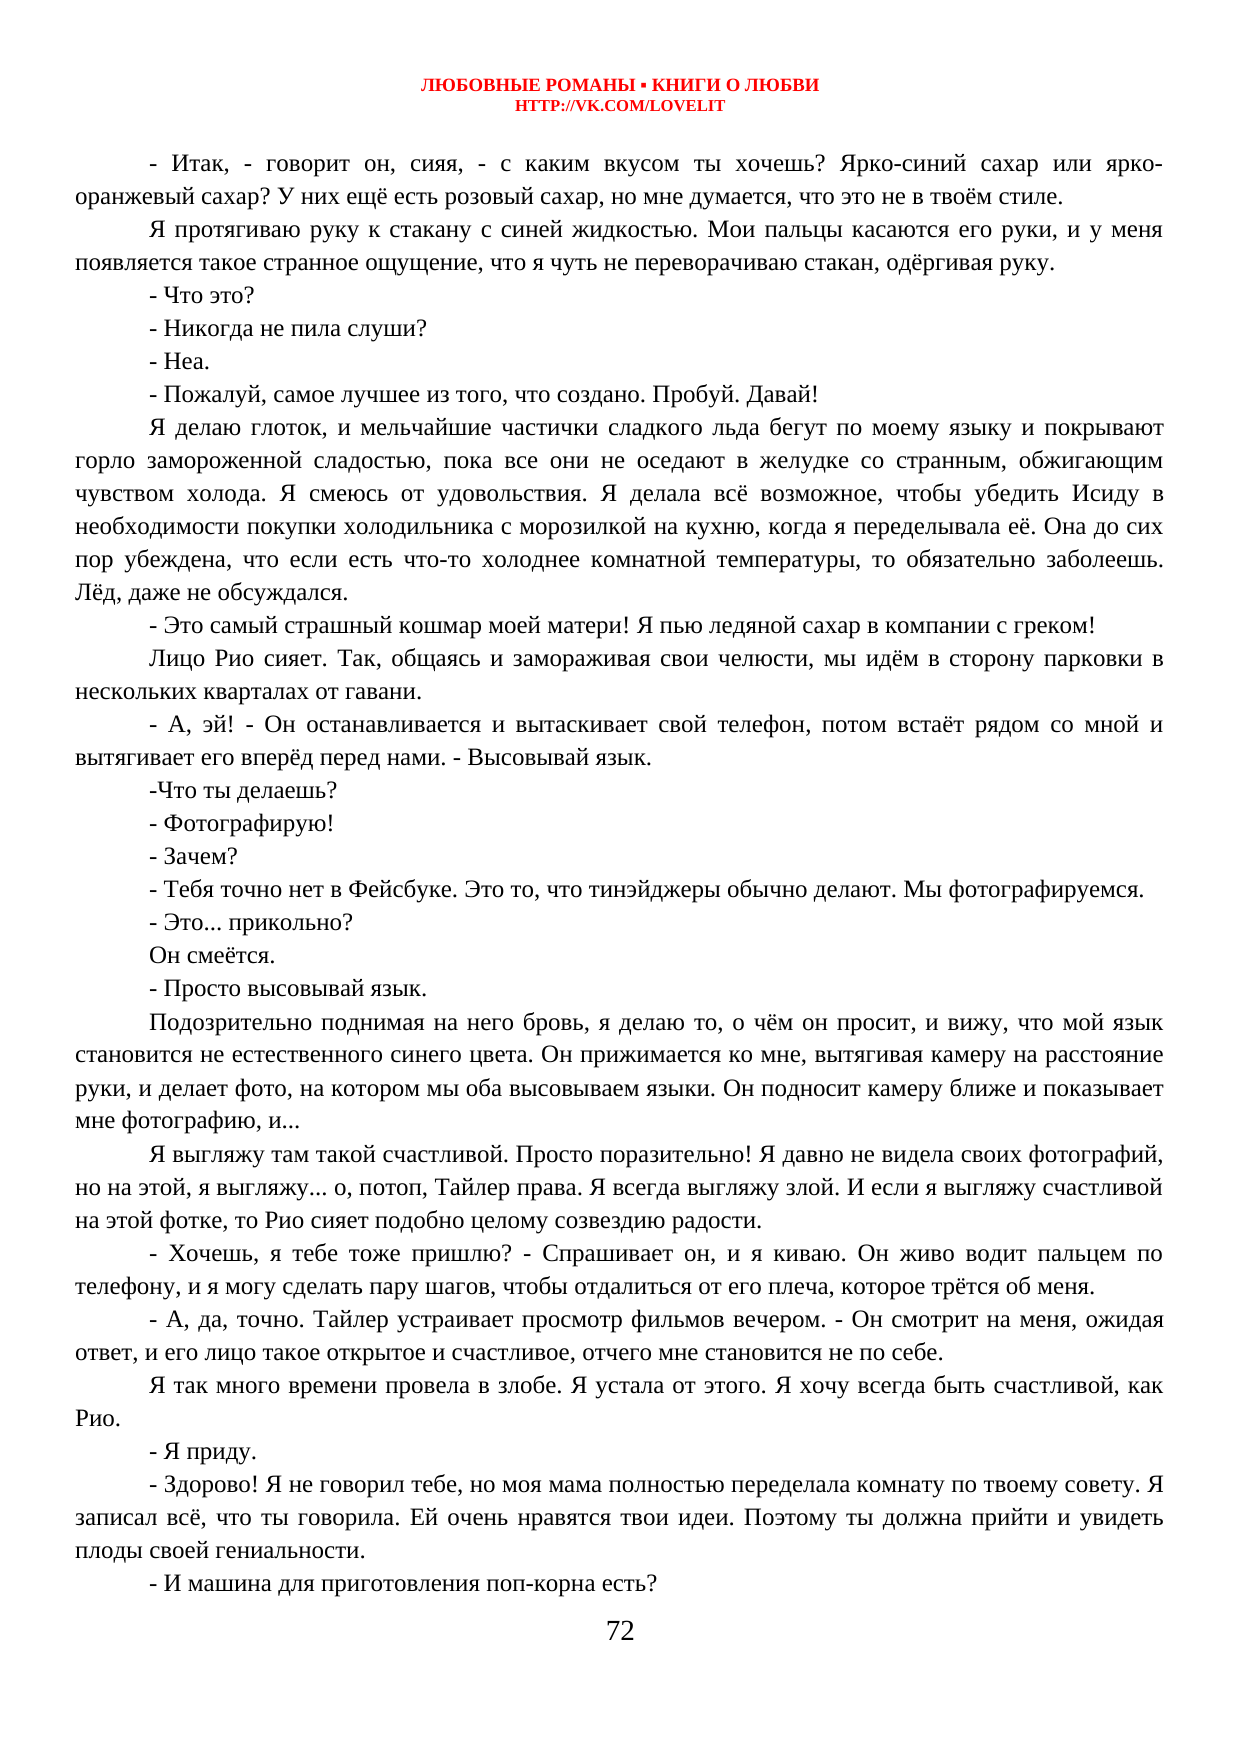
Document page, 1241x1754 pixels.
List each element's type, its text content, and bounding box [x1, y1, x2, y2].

text - Фотографирую! [75, 808, 1165, 837]
text Я так много времени провела в злобе. Я устала от этого. Я хочу всегда быть счастливой, как Рио. [75, 1370, 1165, 1432]
text - А, да, точно. Тайлер устраивает просмотр фильмов вечером. - Он смотрит на меня, ожидая ответ, и его лицо такое открытое и счастливое, отчего мне становится не по себе. [75, 1304, 1165, 1366]
text -Что ты делаешь? [75, 775, 1165, 804]
text Я выгляжу там такой счастливой. Просто поразительно! Я давно не видела своих фотографий, но на этой, я выгляжу... о, потоп, Тайлер права. Я всегда выгляжу злой. И если я выгляжу счастливой на этой фотке, то Рио сияет подобно целому созвездию радости. [75, 1139, 1165, 1233]
text Лицо Рио сияет. Так, общаясь и замораживая свои челюсти, мы идём в сторону парковки в нескольких кварталах от гавани. [75, 643, 1165, 705]
text - Тебя точно нет в Фейсбуке. Это то, что тинэйджеры обычно делают. Мы фотографируемся. [75, 874, 1165, 903]
text - Это самый страшный кошмар моей матери! Я пью ледяной сахар в компании с греком! [75, 610, 1165, 639]
text - Итак, - говорит он, сияя, - с каким вкусом ты хочешь? Ярко-синий сахар или ярко-оранжевый сахар? У них ещё есть розовый сахар, но мне думается, что это не в твоём стиле. [75, 148, 1165, 210]
text - Здорово! Я не говорил тебе, но моя мама полностью переделала комнату по твоему совету. Я записал всё, что ты говорила. Ей очень нравятся твои идеи. Поэтому ты должна прийти и увидеть плоды своей гениальности. [75, 1469, 1165, 1564]
text - Это... прикольно? [75, 907, 1165, 936]
text - Просто высовывай язык. [75, 973, 1165, 1002]
text - Никогда не пила слуши? [75, 313, 1165, 342]
text - Зачем? [75, 841, 1165, 870]
text - А, эй! - Он останавливается и вытаскивает свой телефон, потом встаёт рядом со мной и вытягивает его вперёд перед нами. - Высовывай язык. [75, 709, 1165, 771]
text - Что это? [75, 280, 1165, 309]
text Я делаю глоток, и мельчайшие частички сладкого льда бегут по моему языку и покрывают горло замороженной сладостью, пока все они не оседают в желудке со странным, обжигающим чувством холода. Я смеюсь от удовольствия. Я делала всё возможное, чтобы убедить Исиду в необходимости покупки холодильника с морозилкой на кухню, когда я переделывала её. Она до сих пор убеждена, что если есть что-то холоднее комнатной температуры, то обязательно заболеешь. Лёд, даже не обсуждался. [75, 412, 1165, 606]
text Он смеётся. [75, 941, 1165, 969]
text - Пожалуй, самое лучшее из того, что создано. Пробуй. Давай! [75, 379, 1165, 408]
text - И машина для приготовления поп-корна есть? [75, 1568, 1165, 1597]
text - Я приду. [75, 1436, 1165, 1464]
text - Неа. [75, 346, 1165, 375]
text - Хочешь, я тебе тоже пришлю? - Спрашивает он, и я киваю. Он живо водит пальцем по телефону, и я могу сделать пару шагов, чтобы отдалиться от его плеча, которое трётся об меня. [75, 1238, 1165, 1299]
text Подозрительно поднимая на него бровь, я делаю то, о чём он просит, и вижу, что мой язык становится не естественного синего цвета. Он прижимается ко мне, вытягивая камеру на расстояние руки, и делает фото, на котором мы оба высовываем языки. Он подносит камеру ближе и показывает мне фотографию, и... [75, 1007, 1165, 1134]
text Я протягиваю руку к стакану с синей жидкостью. Мои пальцы касаются его руки, и у меня появляется такое странное ощущение, что я чуть не переворачиваю стакан, одёргивая руку. [75, 214, 1165, 276]
